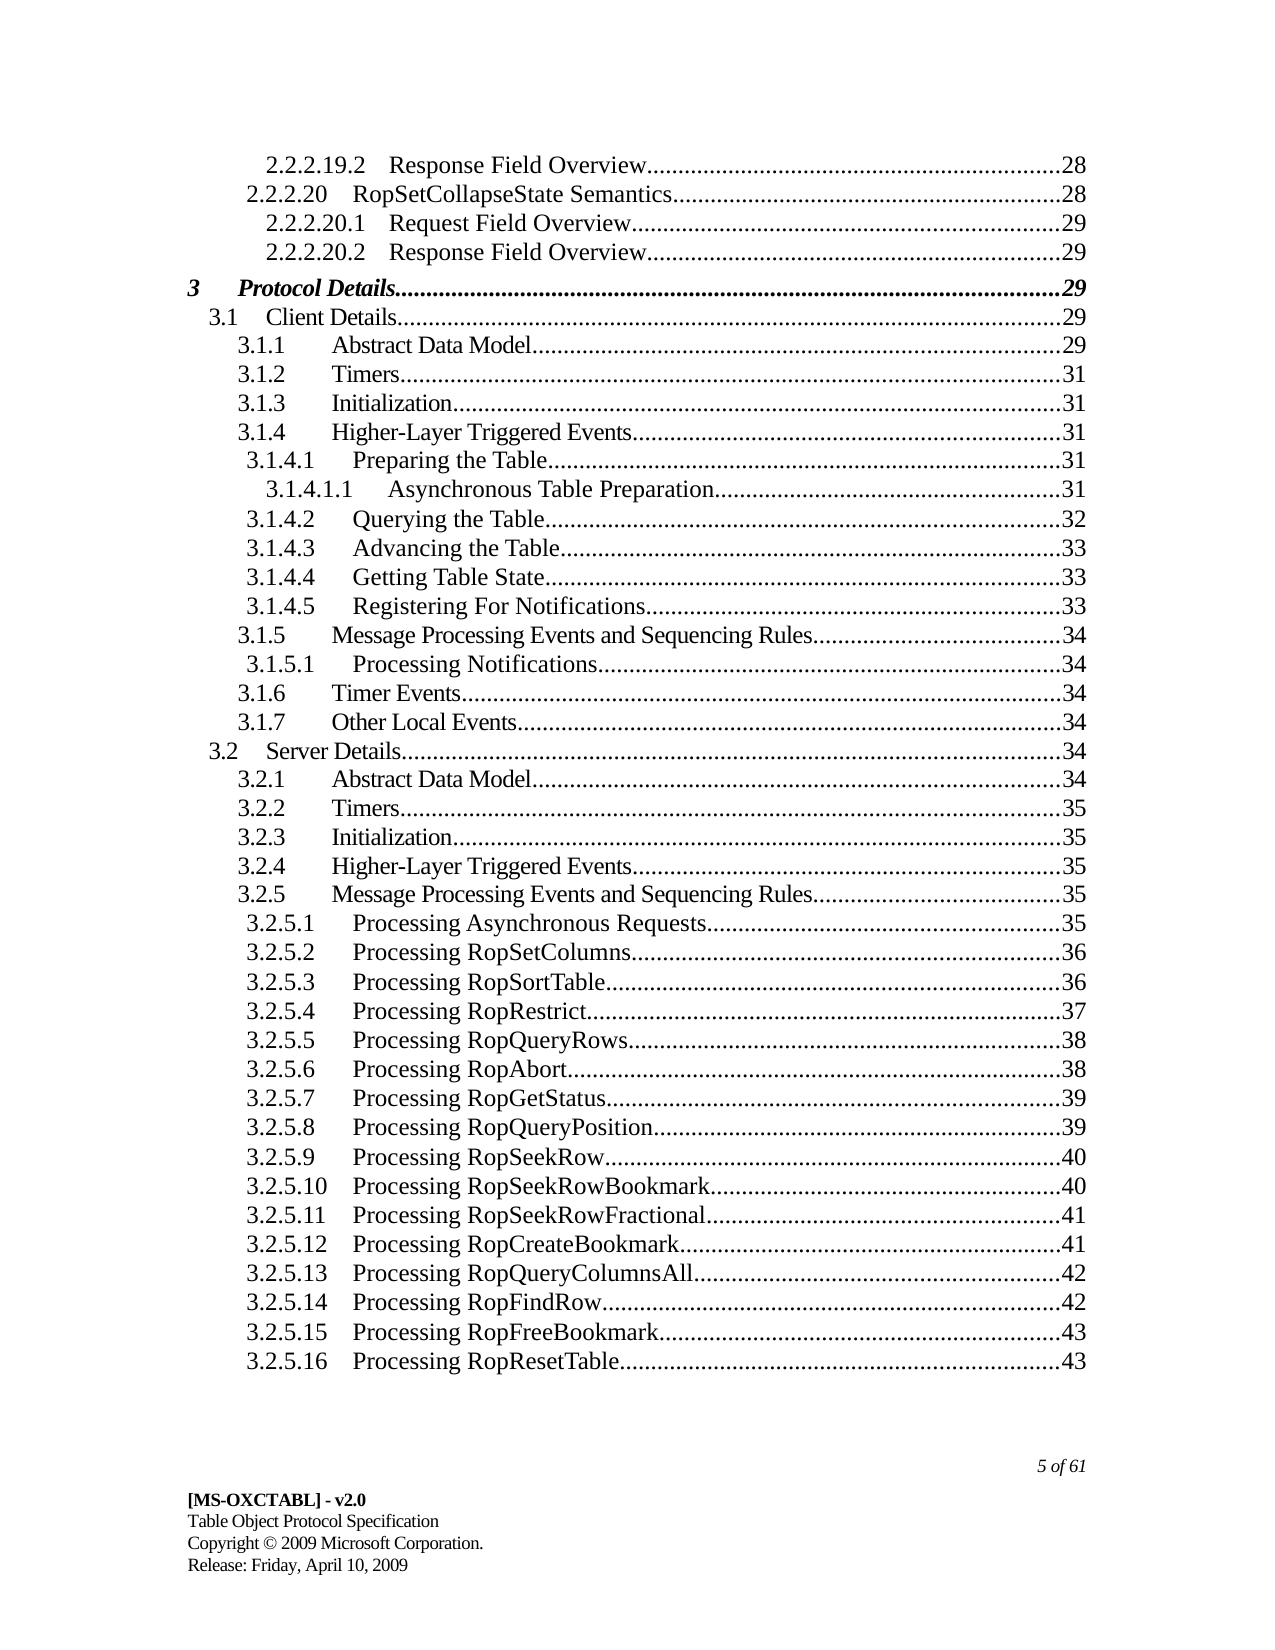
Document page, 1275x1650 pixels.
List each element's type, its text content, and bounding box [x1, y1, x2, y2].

text 3.2.5.7 Processing RopGetStatus 39 [246, 1083, 1087, 1112]
text 3.2.5.9 Processing RopSeekRow 40 [246, 1142, 1087, 1171]
text 3.2.5.1 Processing Asynchronous Requests 35 [246, 908, 1087, 937]
text 3.1.4.3 Advancing the Table 33 [246, 533, 1087, 562]
text 3.2.5.6 Processing RopAbort 38 [246, 1054, 1087, 1083]
text 2.2.2.19.2 Response Field Overview 28 [266, 150, 1087, 179]
text 3.1.4.4 Getting Table State 33 [246, 562, 1087, 591]
text 3.1.7 Other Local Events 34 [237, 707, 1087, 736]
text 2.2.2.20.2 Response Field Overview 29 [266, 237, 1087, 267]
text 3.2.5.2 Processing RopSetColumns 36 [246, 937, 1087, 967]
text 3.2.5.13 Processing RopQueryColumnsAll 42 [246, 1258, 1087, 1287]
text 3.2.5.3 Processing RopSortTable 36 [246, 967, 1087, 996]
text 3.2.5 Message Processing Events and Sequencing Rules 35 [237, 879, 1087, 908]
text 3.2.2 Timers 35 [237, 793, 1087, 822]
text 3.2.5.14 Processing RopFindRow 42 [246, 1287, 1087, 1317]
text 3.1.3 Initialization 31 [237, 388, 1087, 417]
text 3.2.5.5 Processing RopQueryRows 38 [246, 1025, 1087, 1054]
text 3.2.5.15 Processing RopFreeBookmark 43 [246, 1317, 1087, 1346]
text 3.1.4.1.1 Asynchronous Table Preparation 31 [266, 474, 1087, 504]
text 3.2.5.12 Processing RopCreateBookmark 41 [246, 1229, 1087, 1258]
text 3.1.2 Timers 31 [237, 359, 1087, 388]
text 3.2 Server Details 34 [208, 736, 1087, 764]
text 3.2.3 Initialization 35 [237, 822, 1087, 851]
text 3.2.4 Higher-Layer Triggered Events 35 [237, 851, 1087, 879]
text 2.2.2.20.1 Request Field Overview 29 [266, 208, 1087, 237]
text 3.1.5 Message Processing Events and Sequencing Rules 34 [237, 620, 1087, 649]
text 3.2.5.16 Processing RopResetTable 43 [246, 1346, 1087, 1375]
text 3.2.5.10 Processing RopSeekRowBookmark 40 [246, 1171, 1087, 1200]
text 3.1.4.2 Querying the Table 32 [246, 504, 1087, 533]
text 3.2.5.4 Processing RopRestrict 37 [246, 996, 1087, 1025]
text 3.1.5.1 Processing Notifications 34 [246, 649, 1087, 678]
text 2.2.2.20 RopSetCollapseState Semantics 28 [246, 179, 1087, 208]
text 3 Protocol Details 29 [187, 273, 1087, 302]
text 3.1.6 Timer Events 34 [237, 678, 1087, 707]
text 3.1 Client Details 29 [208, 302, 1087, 330]
text 3.1.4.5 Registering For Notifications 33 [246, 591, 1087, 620]
text 3.2.1 Abstract Data Model 34 [237, 764, 1087, 793]
text 3.1.1 Abstract Data Model 29 [237, 330, 1087, 359]
text 3.2.5.8 Processing RopQueryPosition 39 [246, 1112, 1087, 1142]
text 3.2.5.11 Processing RopSeekRowFractional 41 [246, 1200, 1087, 1229]
text 3.1.4.1 Preparing the Table 31 [246, 445, 1087, 474]
text 3.1.4 Higher-Layer Triggered Events 31 [237, 417, 1087, 445]
